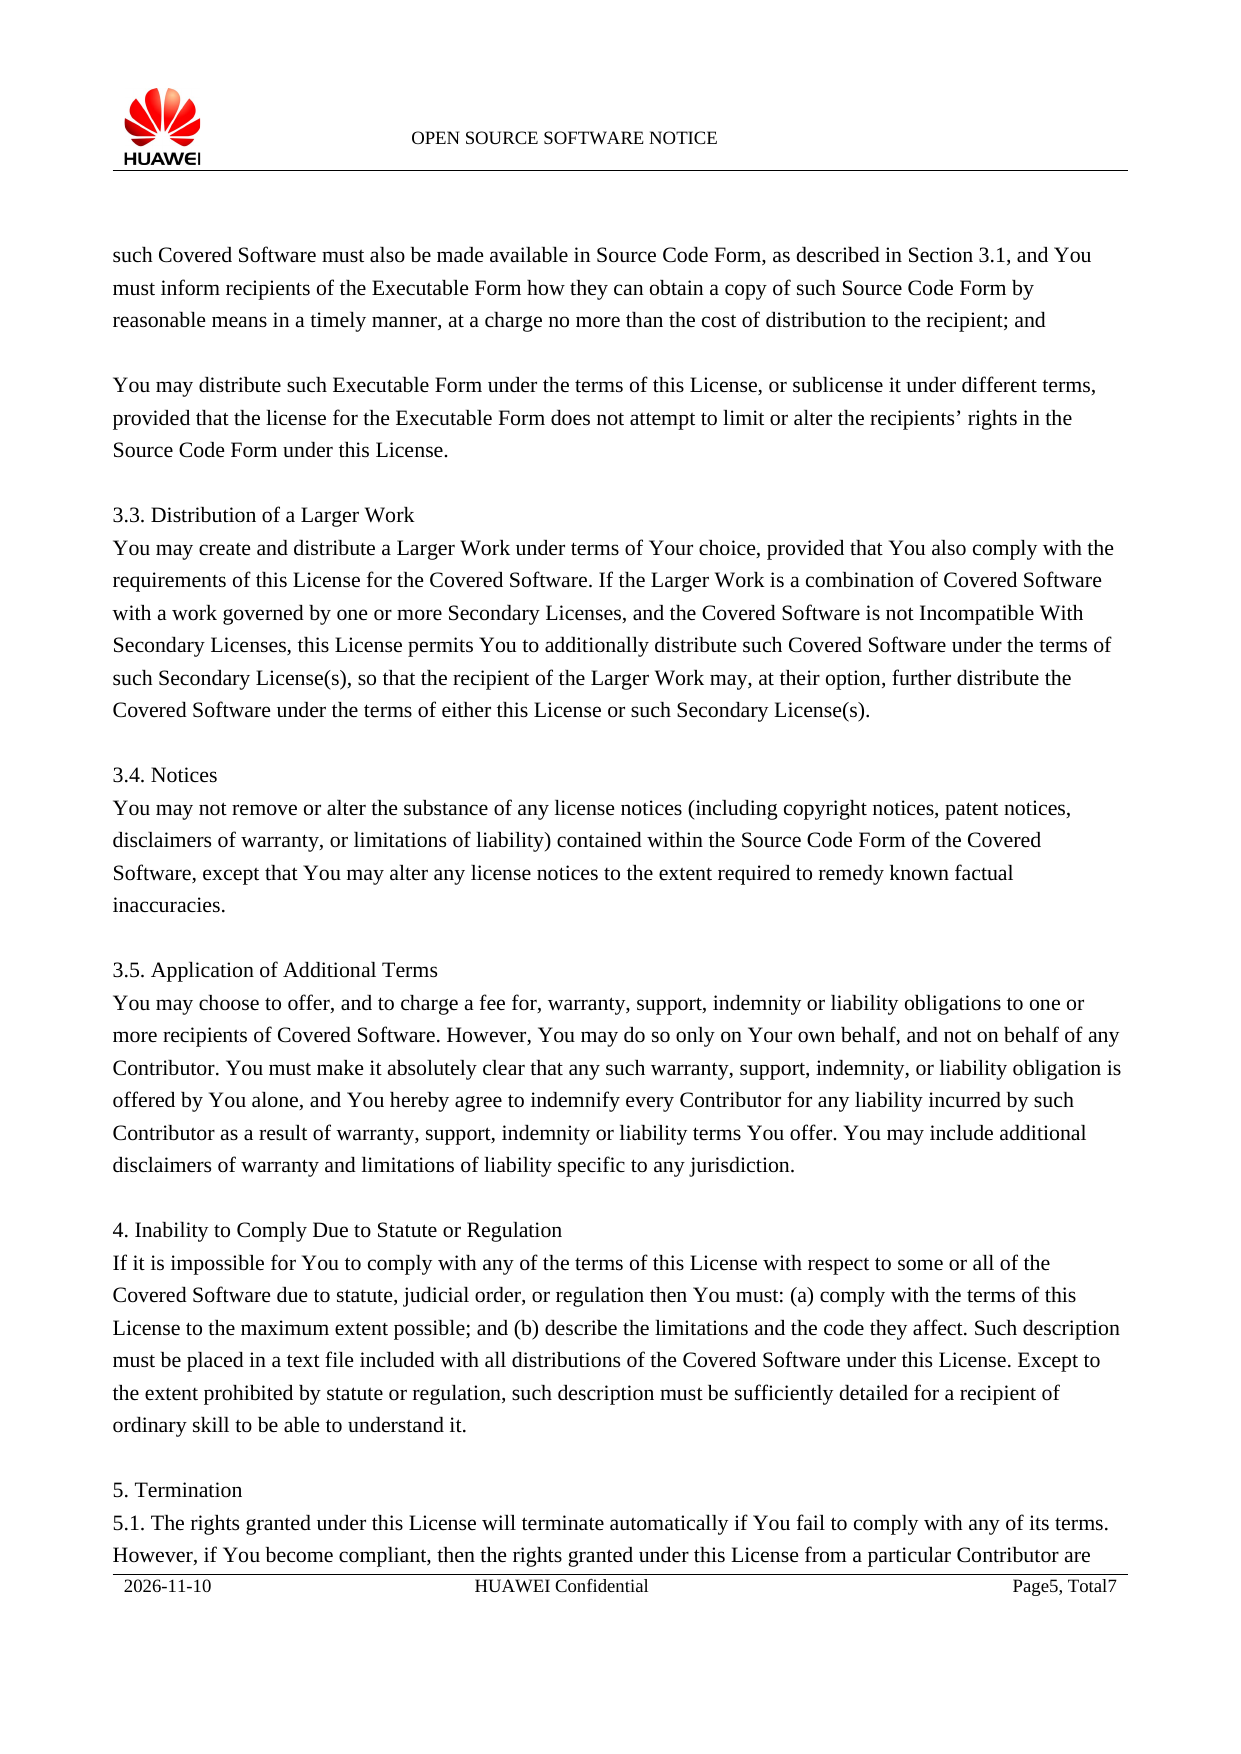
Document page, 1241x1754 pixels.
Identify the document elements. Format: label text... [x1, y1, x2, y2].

picture [124, 88, 201, 165]
